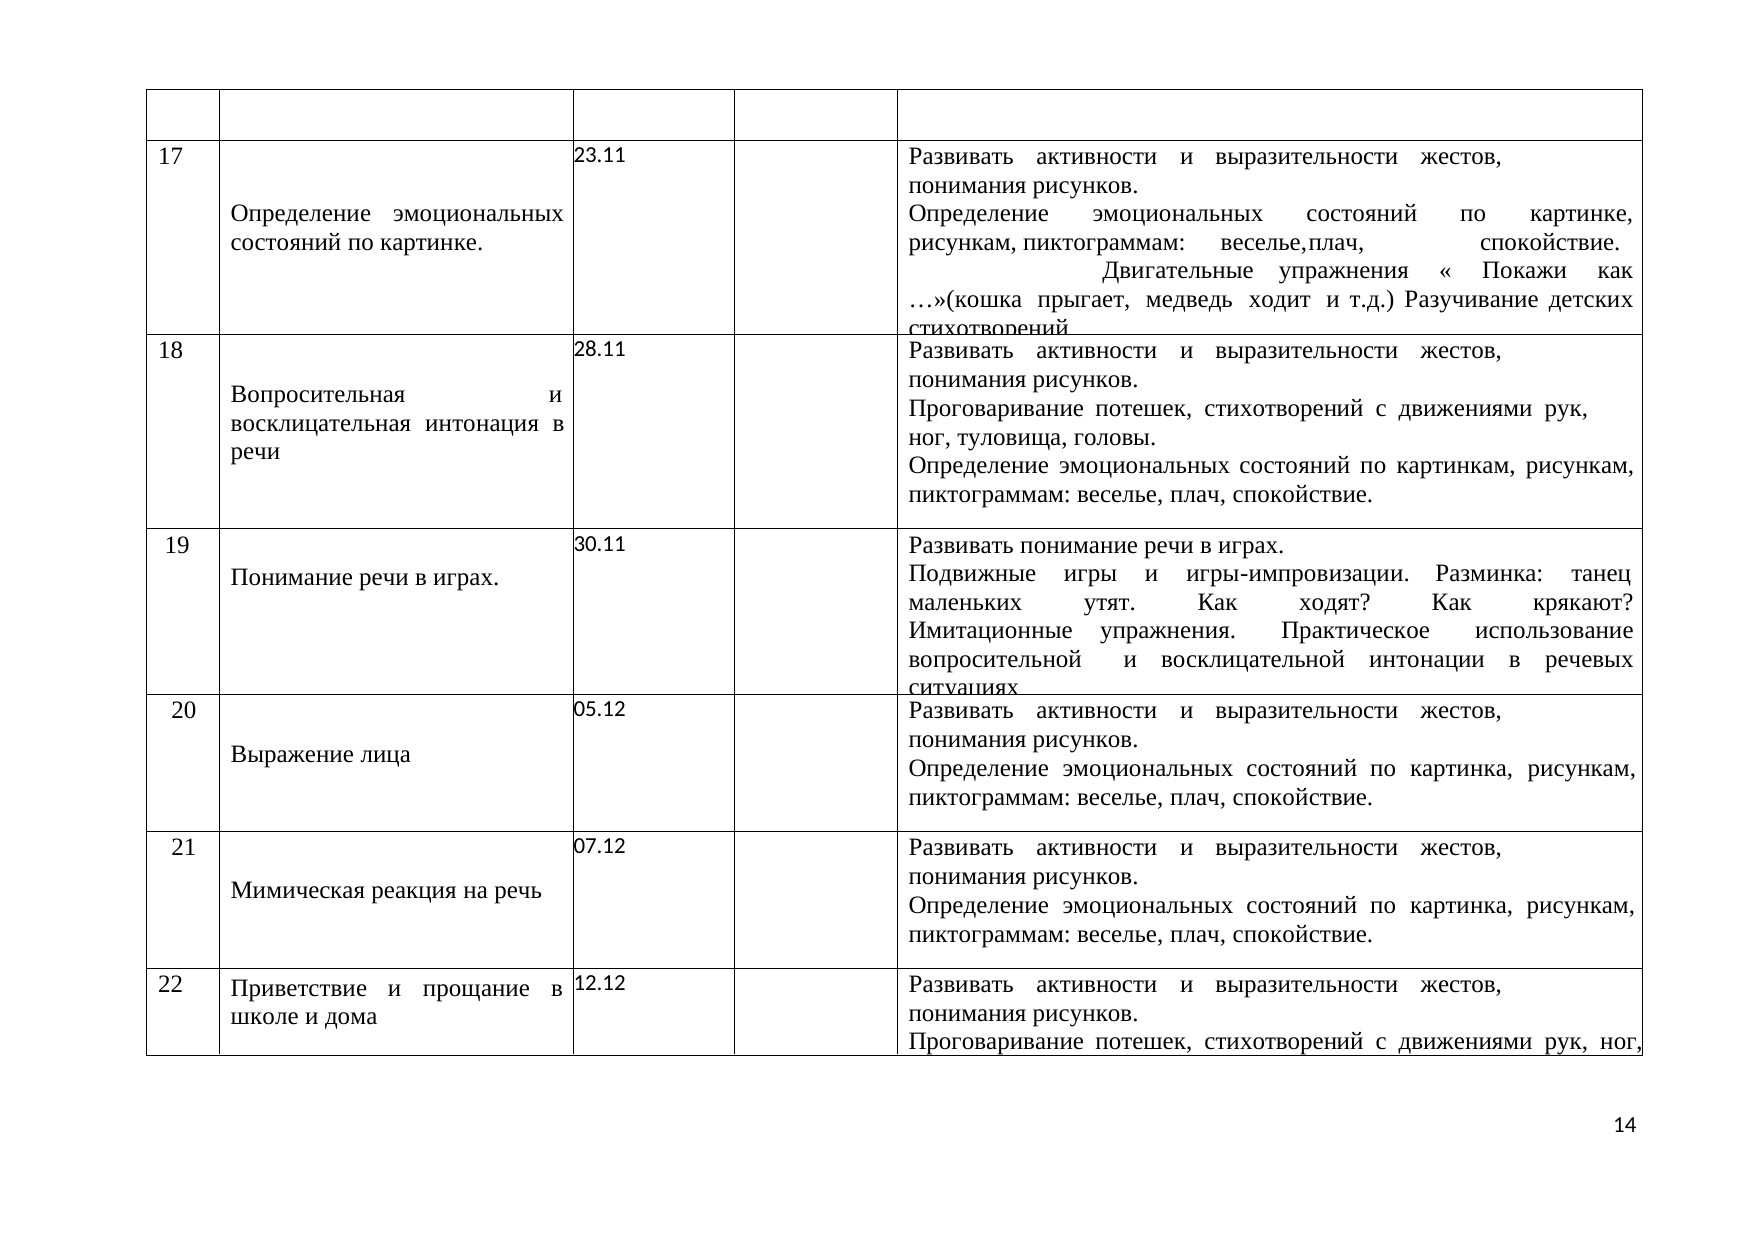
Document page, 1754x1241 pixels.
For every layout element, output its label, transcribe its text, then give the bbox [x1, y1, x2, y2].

table_cell [735, 141, 897, 333]
table_cell 30.11 [574, 529, 734, 693]
table_header [220, 90, 573, 139]
table_cell 23.11 [574, 141, 734, 333]
table_cell Понимание речи в играх. [220, 529, 573, 693]
table_header [574, 90, 734, 139]
table_cell Вопросительная и восклицательная интонация в речи [220, 335, 573, 528]
table_cell 12.12 [574, 969, 734, 1054]
table_cell 20 [147, 695, 219, 831]
table_header [735, 90, 897, 139]
text 14 [1613, 1110, 1667, 1138]
table_cell Приветствие и прощание в школе и дома [220, 969, 573, 1054]
table_cell [735, 529, 897, 693]
table_cell 18 [147, 335, 219, 528]
table_cell Развивать активности и выразительности жестов, понимания рисунков. Определение эмоциональных состояний по картинка, рисункам, пиктограммам: веселье, плач, спокойствие. [898, 832, 1642, 967]
table_cell 07.12 [574, 832, 734, 967]
table_cell [735, 695, 897, 831]
table_cell Развивать активности и выразительности жестов, понимания рисунков. Определение эмоциональных состояний по картинка, рисункам, пиктограммам: веселье, плач, спокойствие. [898, 695, 1642, 831]
table_cell Мимическая реакция на речь [220, 832, 573, 967]
table_cell Выражение лица [220, 695, 573, 831]
table_header [147, 90, 219, 139]
table_cell Развивать активности и выразительности жестов, понимания рисунков. Проговаривание потешек, стихотворений с движениями рук, ног, туловища, головы. Определение эмоциональных состояний по картинкам, рисункам, пиктограммам: веселье, плач, спокойствие. [898, 335, 1642, 528]
table_cell Определение эмоциональных состояний по картинке. [220, 141, 573, 333]
table_cell [735, 969, 897, 1054]
table_cell 21 [147, 832, 219, 967]
table_cell 19 [147, 529, 219, 693]
table_cell 17 [147, 141, 219, 333]
table_cell Развивать активности и выразительности жестов, понимания рисунков. Определение эмоциональных состояний по картинке, рисункам, пиктограммам: веселье, плач, спокойствие. Двигательные упражнения « Покажи как …»(кошка прыгает, медведь ходит и т.д.) Разучивание детских стихотворений [898, 141, 1642, 333]
table_cell Развивать активности и выразительности жестов, понимания рисунков. Проговаривание потешек, стихотворений с движениями рук, ног, [898, 969, 1642, 1054]
table_header [898, 90, 1642, 139]
table_cell 22 [147, 969, 219, 1054]
table_cell 05.12 [574, 695, 734, 831]
table_cell Развивать понимание речи в играх. Подвижные игры и игры-импровизации. Разминка: танец маленьких утят. Как ходят? Как крякают? Имитационные упражнения. Практическое использование вопросительной и восклицательной интонации в речевых ситуациях [898, 529, 1642, 693]
table_cell 28.11 [574, 335, 734, 528]
table_cell [735, 335, 897, 528]
table_cell [735, 832, 897, 967]
